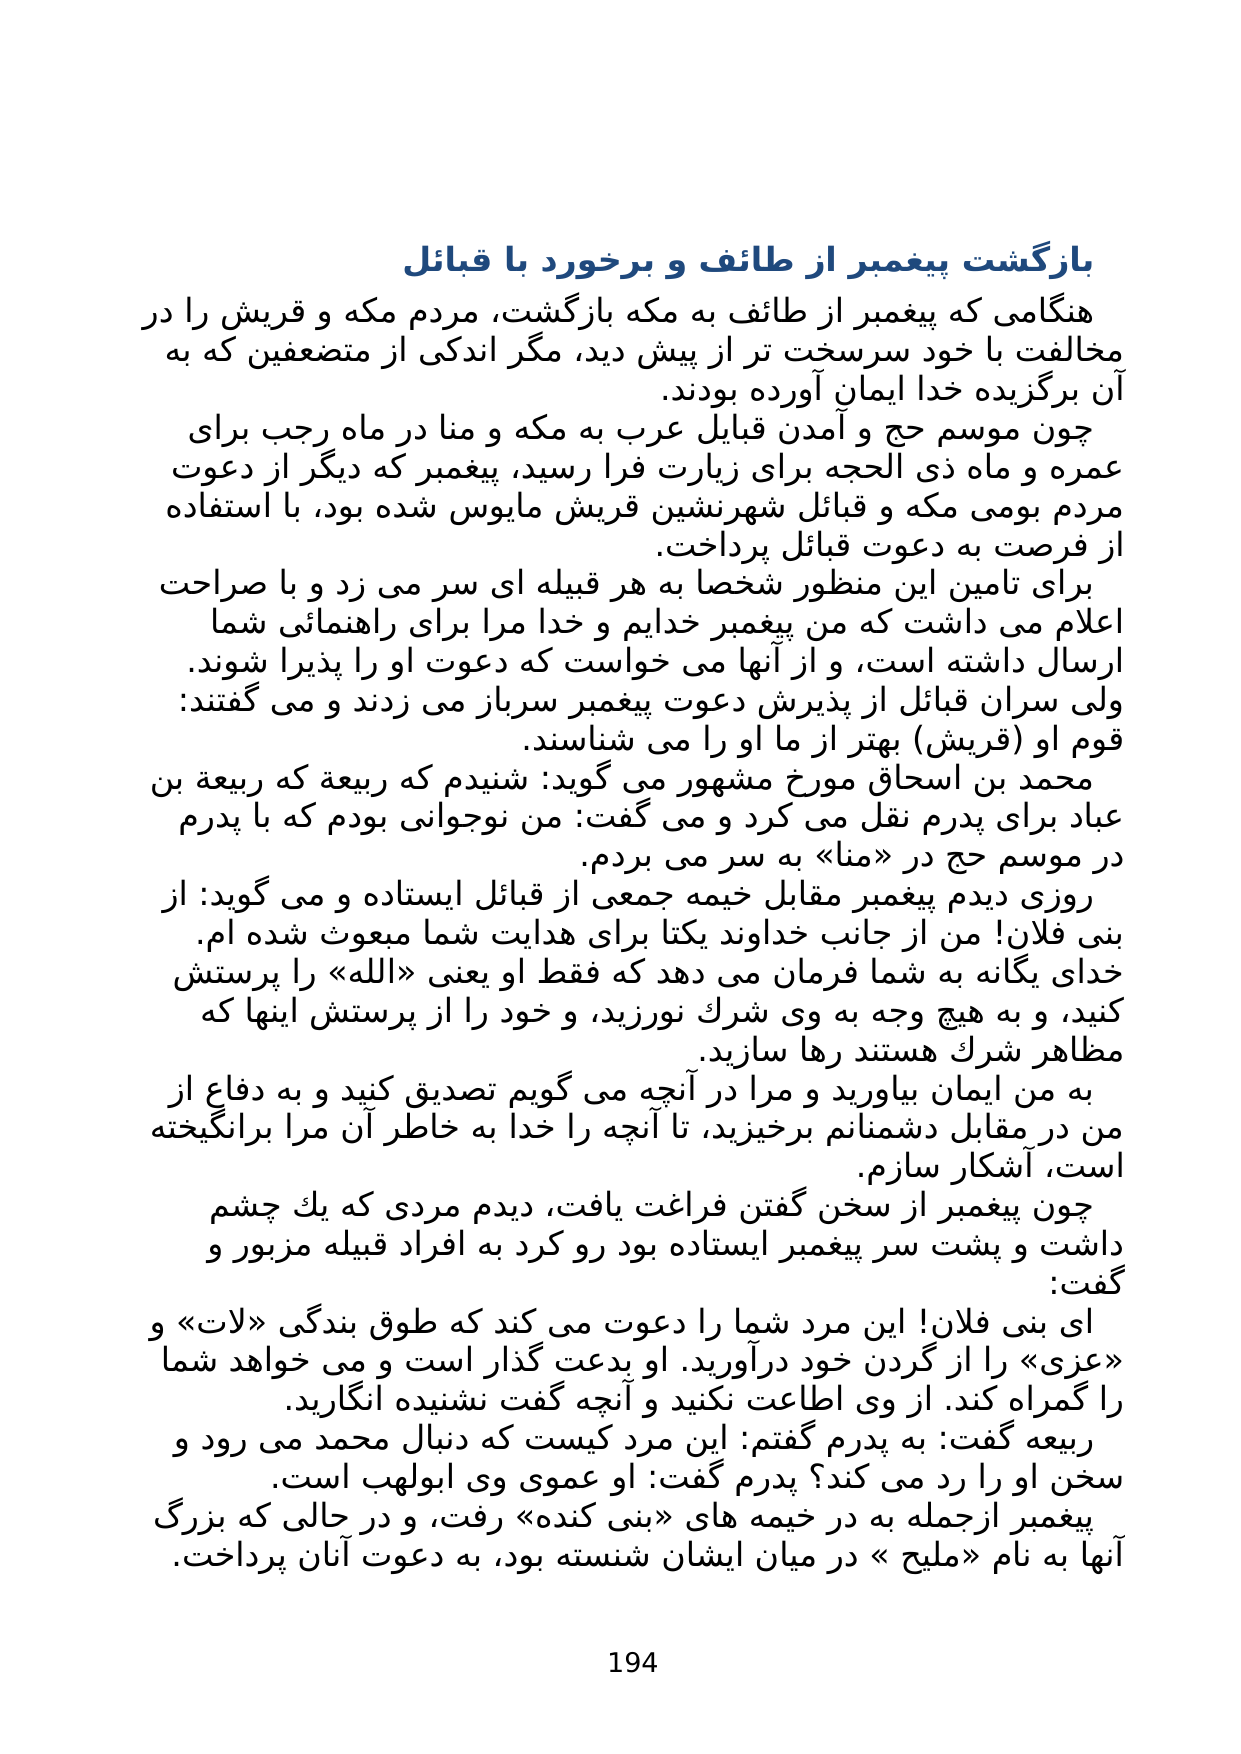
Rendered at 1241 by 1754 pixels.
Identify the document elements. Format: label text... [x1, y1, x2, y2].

text پيغمبر ازجمله به در خيمه های «بنی كنده» رفت، و در حالی كه بزرگ آنها به نام «مليح » در ميان ايشان شنسته بود، به دعوت آنان پرداخت. [141, 1496, 1125, 1574]
text چون پيغمبر از سخن گفتن فراغت يافت، ديدم مردی كه يك چشم داشت و پشت سر پيغمبر ايستاده بود رو كرد به افراد قبيله مزبور و گفت: [141, 1186, 1125, 1302]
text هنگامی كه پيغمبر از طائف به مكه بازگشت، مردم مكه و قريش را در مخالفت با خود سرسخت تر از پيش ديد، مگر اندكی از متضعفين كه به آن برگزيده خدا ايمان آورده بودند. [141, 292, 1125, 408]
text محمد بن اسحاق مورخ مشهور می گويد: شنيدم كه ربيعة كه ربيعة بن عباد برای پدرم نقل می كرد و می گفت: من نوجوانی بودم كه با پدرم در موسم حج در «منا» به سر می بردم. [141, 758, 1125, 875]
text به من ايمان بياوريد و مرا در آنچه می گويم تصديق كنيد و به دفاع از من در مقابل دشمنانم برخيزيد، تا آنچه را خدا به خاطر آن مرا برانگيخته است، آشكار سازم. [141, 1069, 1125, 1186]
subtitle بازگشت پيغمبر از طائف و برخورد با قبائل [141, 241, 1125, 279]
text چون موسم حج و آمدن قبايل عرب به مكه و منا در ماه رجب برای عمره و ماه ذی الحجه برای زيارت فرا رسيد، پيغمبر كه ديگر از دعوت مردم بومی مكه و قبائل شهرنشين قريش مايوس شده بود، با استفاده از فرصت به دعوت قبائل پرداخت. [141, 408, 1125, 564]
text ربيعه گفت: به پدرم گفتم: اين مرد كيست كه دنبال محمد می رود و سخن او را رد می كند؟ پدرم گفت: او عموی وی ابولهب است. [141, 1419, 1125, 1496]
text روزی ديدم پيغمبر مقابل خيمه جمعی از قبائل ايستاده و می گويد: از بنی فلان! من از جانب خداوند يكتا برای هدايت شما مبعوث شده ام. خدای يگانه به شما فرمان می دهد كه فقط او يعنی «الله» را پرستش كنيد، و به هيچ وجه به وی شرك نورزيد، و خود را از پرستش اينها كه مظاهر شرك هستند رها سازيد. [141, 875, 1125, 1069]
text برای تامين اين منظور شخصا به هر قبيله ای سر می زد و با صراحت اعلام می داشت كه من پيغمبر خدايم و خدا مرا برای راهنمائی شما ارسال داشته است، و از آنها می خواست كه دعوت او را پذيرا شوند. ولی سران قبائل از پذيرش دعوت پيغمبر سرباز می زدند و می گفتند: قوم او (قريش) بهتر از ما او را می شناسند. [141, 564, 1125, 758]
text ای بنی فلان! اين مرد شما را دعوت می كند كه طوق بندگی «لات» و «عزی» را از گردن خود درآوريد. او بدعت گذار است و می خواهد شما را گمراه كند. از وی اطاعت نكنيد و آنچه گفت نشنيده انگاريد. [141, 1302, 1125, 1419]
